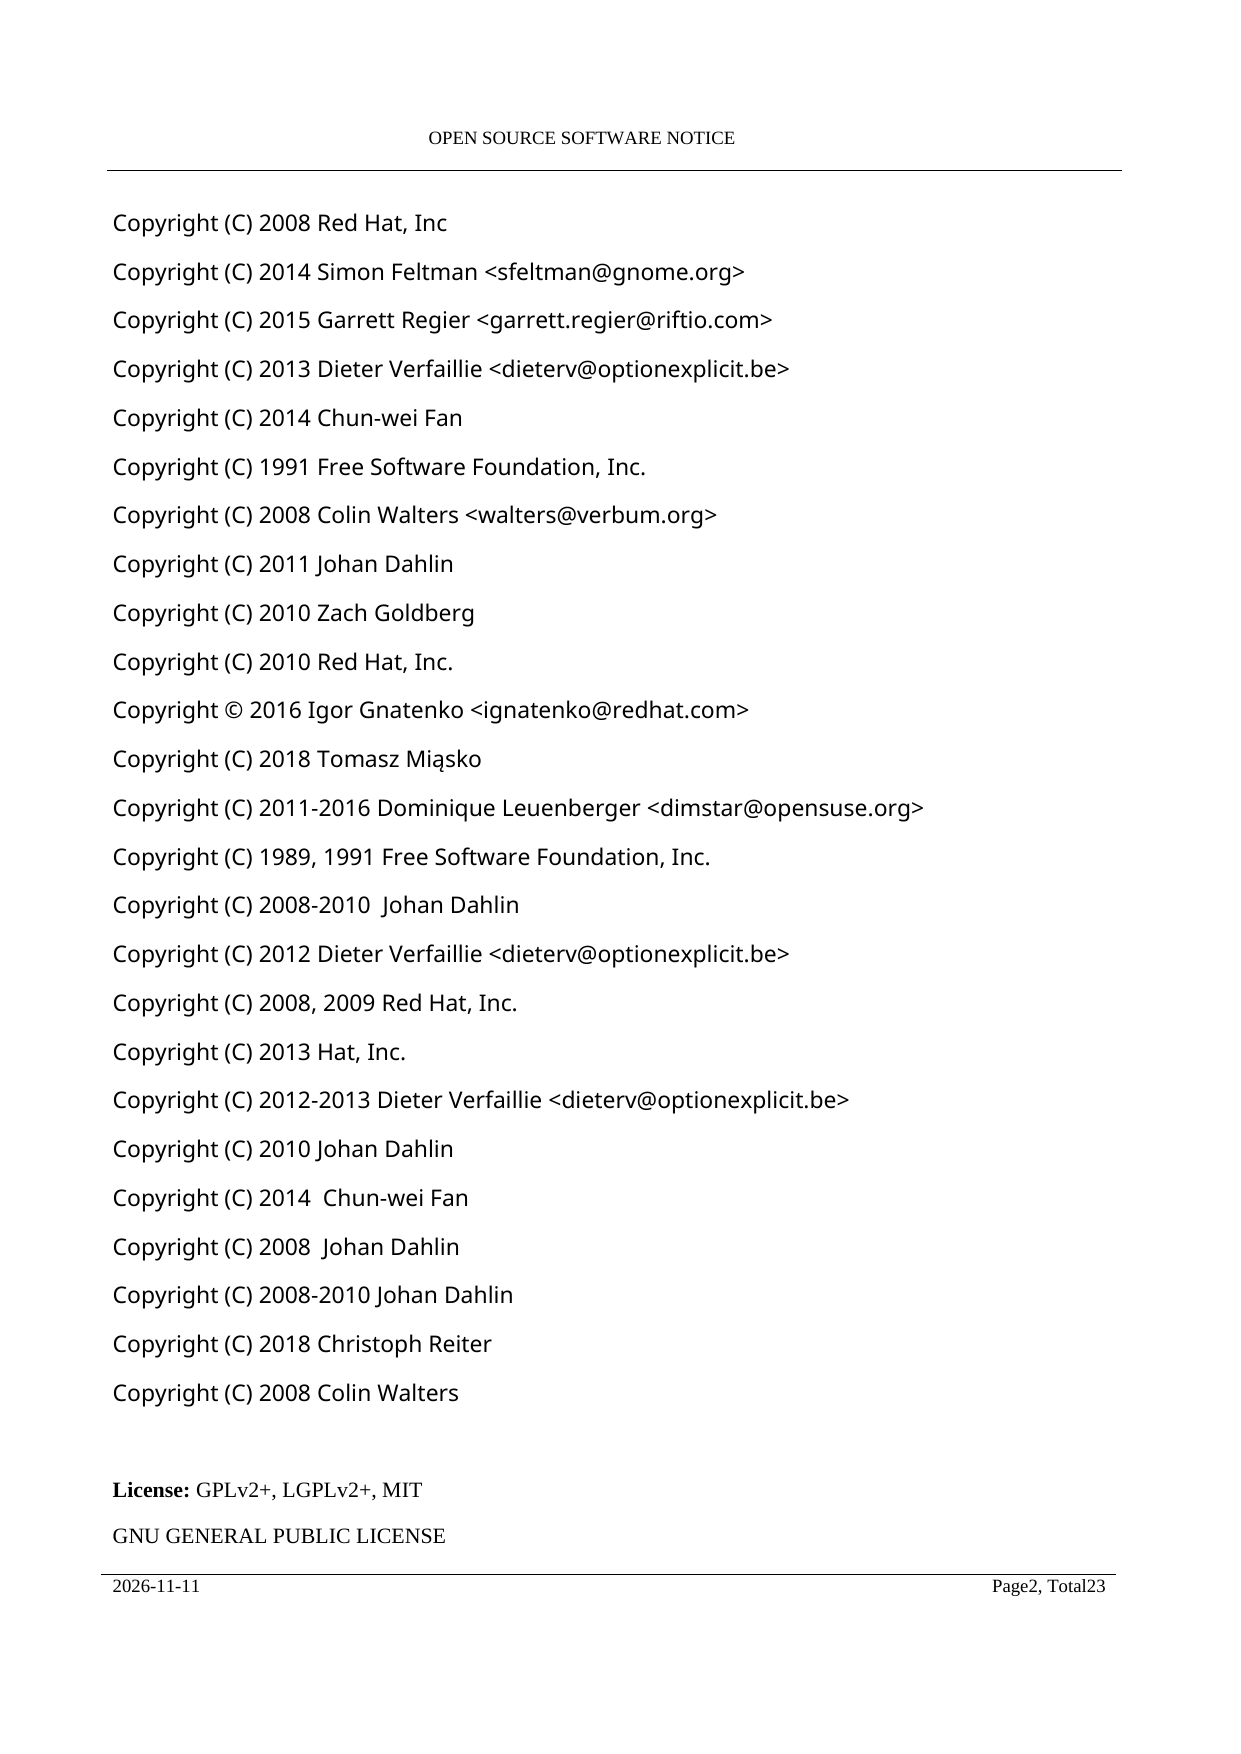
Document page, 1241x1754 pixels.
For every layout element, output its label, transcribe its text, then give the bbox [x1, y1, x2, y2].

text GNU GENERAL PUBLIC LICENSE [112, 1519, 1128, 1551]
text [112, 206, 1128, 1458]
text License: GPLv2+, LGPLv2+, MIT [112, 1474, 1128, 1506]
